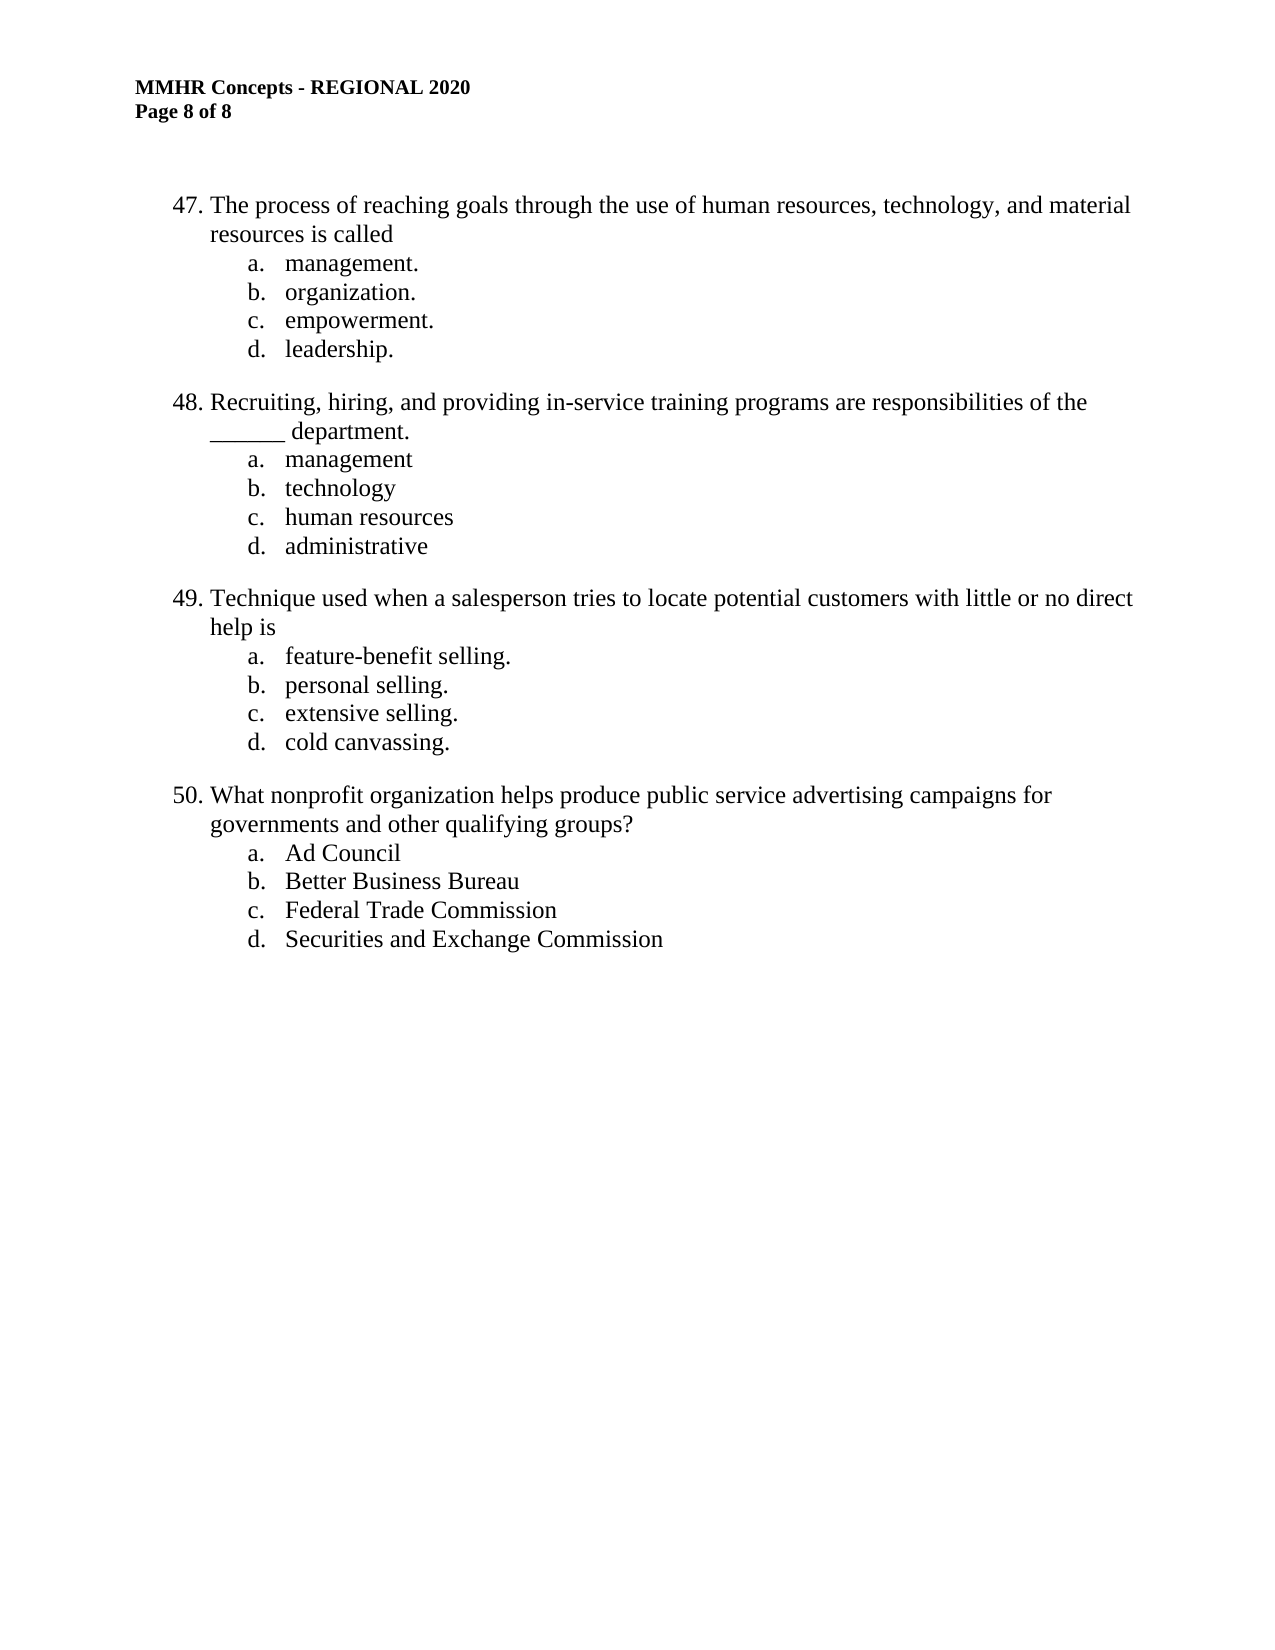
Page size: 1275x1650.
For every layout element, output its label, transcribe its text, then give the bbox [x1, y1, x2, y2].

list What nonprofit organization helps produce public service advertising campaigns for governments and other qualifying groups? [172, 780, 1140, 838]
list personal selling. [247, 670, 1140, 698]
list cold canvassing. [247, 727, 1140, 756]
list administrative [247, 531, 1140, 559]
list human resources [247, 502, 1140, 531]
list leadership. [247, 334, 1140, 363]
list extensive selling. [247, 698, 1140, 727]
list feature-benefit selling. [247, 641, 1140, 670]
list management [247, 444, 1140, 473]
list Securities and Exchange Commission [247, 924, 1140, 953]
list organization. [247, 277, 1140, 305]
list Recruiting, hiring, and providing in-service training programs are responsibilities of the ______ department. [172, 387, 1140, 444]
list technology [247, 473, 1140, 502]
list Better Business Bureau [247, 866, 1140, 895]
list empowerment. [247, 305, 1140, 334]
list Ad Council [247, 838, 1140, 866]
list Technique used when a salesperson tries to locate potential customers with little or no direct help is [172, 583, 1140, 641]
list management. [247, 248, 1140, 277]
list Federal Trade Commission [247, 895, 1140, 924]
list The process of reaching goals through the use of human resources, technology, and material resources is called [172, 190, 1140, 248]
